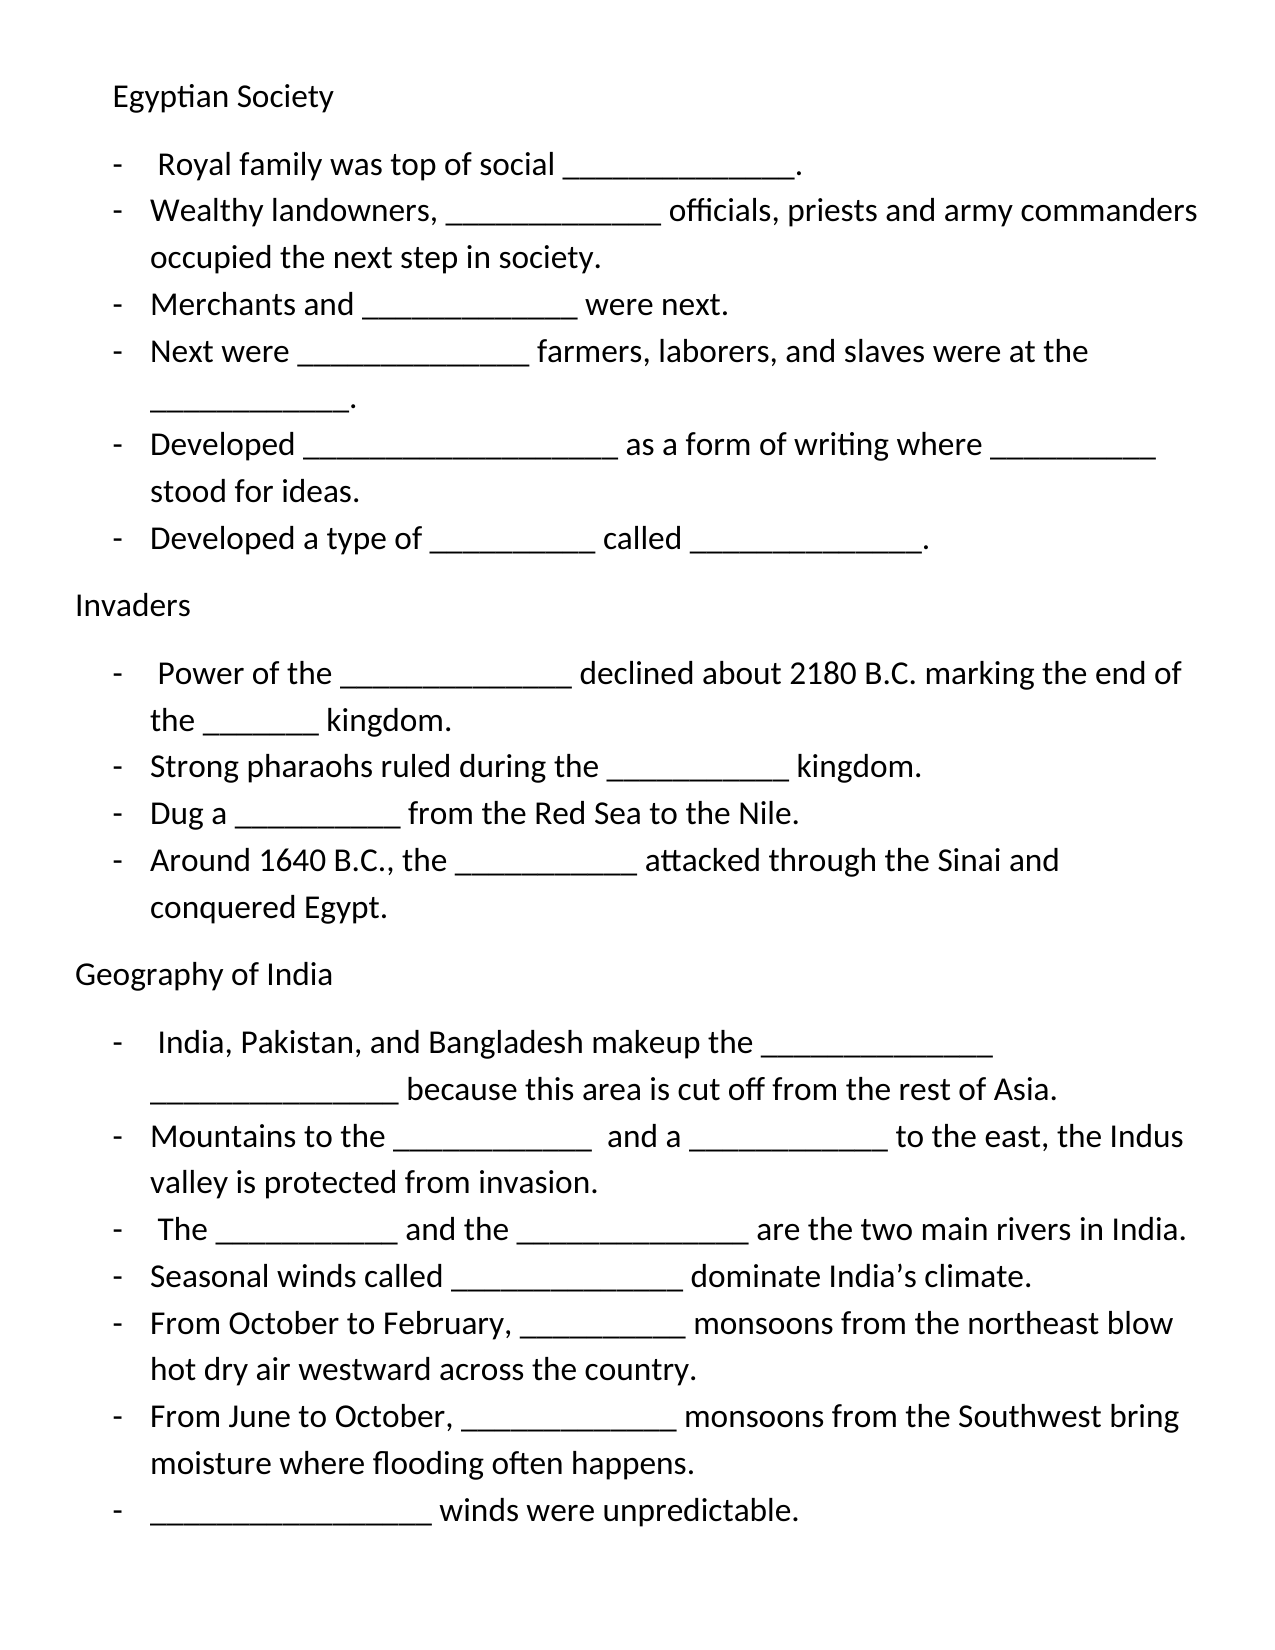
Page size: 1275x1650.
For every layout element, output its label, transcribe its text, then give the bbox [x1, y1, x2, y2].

list Wealthy landowners, _____________ officials, priests and army commanders occupied the next step in society. [112, 189, 1200, 277]
list Developed a type of __________ called ______________. [112, 517, 1200, 557]
list The ___________ and the ______________ are the two main rivers in India. [112, 1208, 1200, 1249]
list Around 1640 B.C., the ___________ attacked through the Sinai and conquered Egypt. [112, 839, 1200, 927]
list Dug a __________ from the Red Sea to the Nile. [112, 792, 1200, 833]
list Power of the ______________ declined about 2180 B.C. marking the end of the _______ kingdom. [112, 652, 1200, 739]
list Developed ___________________ as a form of writing where __________ stood for ideas. [112, 423, 1200, 511]
list _________________ winds were unpredictable. [112, 1489, 1200, 1529]
text Invaders [75, 584, 1200, 625]
list Royal family was top of social ______________. [112, 143, 1200, 183]
list Seasonal winds called ______________ dominate India’s climate. [112, 1255, 1200, 1296]
text Egyptian Society [112, 75, 1200, 116]
list Mountains to the ____________ and a ____________ to the east, the Indus valley is protected from invasion. [112, 1114, 1200, 1202]
list Merchants and _____________ were next. [112, 283, 1200, 324]
list From October to February, __________ monsoons from the northeast blow hot dry air westward across the country. [112, 1302, 1200, 1389]
list Next were ______________ farmers, laborers, and slaves were at the ____________. [112, 330, 1200, 417]
list India, Pakistan, and Bangladesh makeup the ______________ _______________ because this area is cut off from the rest of Asia. [112, 1021, 1200, 1108]
list Strong pharaohs ruled during the ___________ kingdom. [112, 746, 1200, 786]
text Geography of India [75, 953, 1200, 994]
list From June to October, _____________ monsoons from the Southwest bring moisture where flooding often happens. [112, 1395, 1200, 1483]
